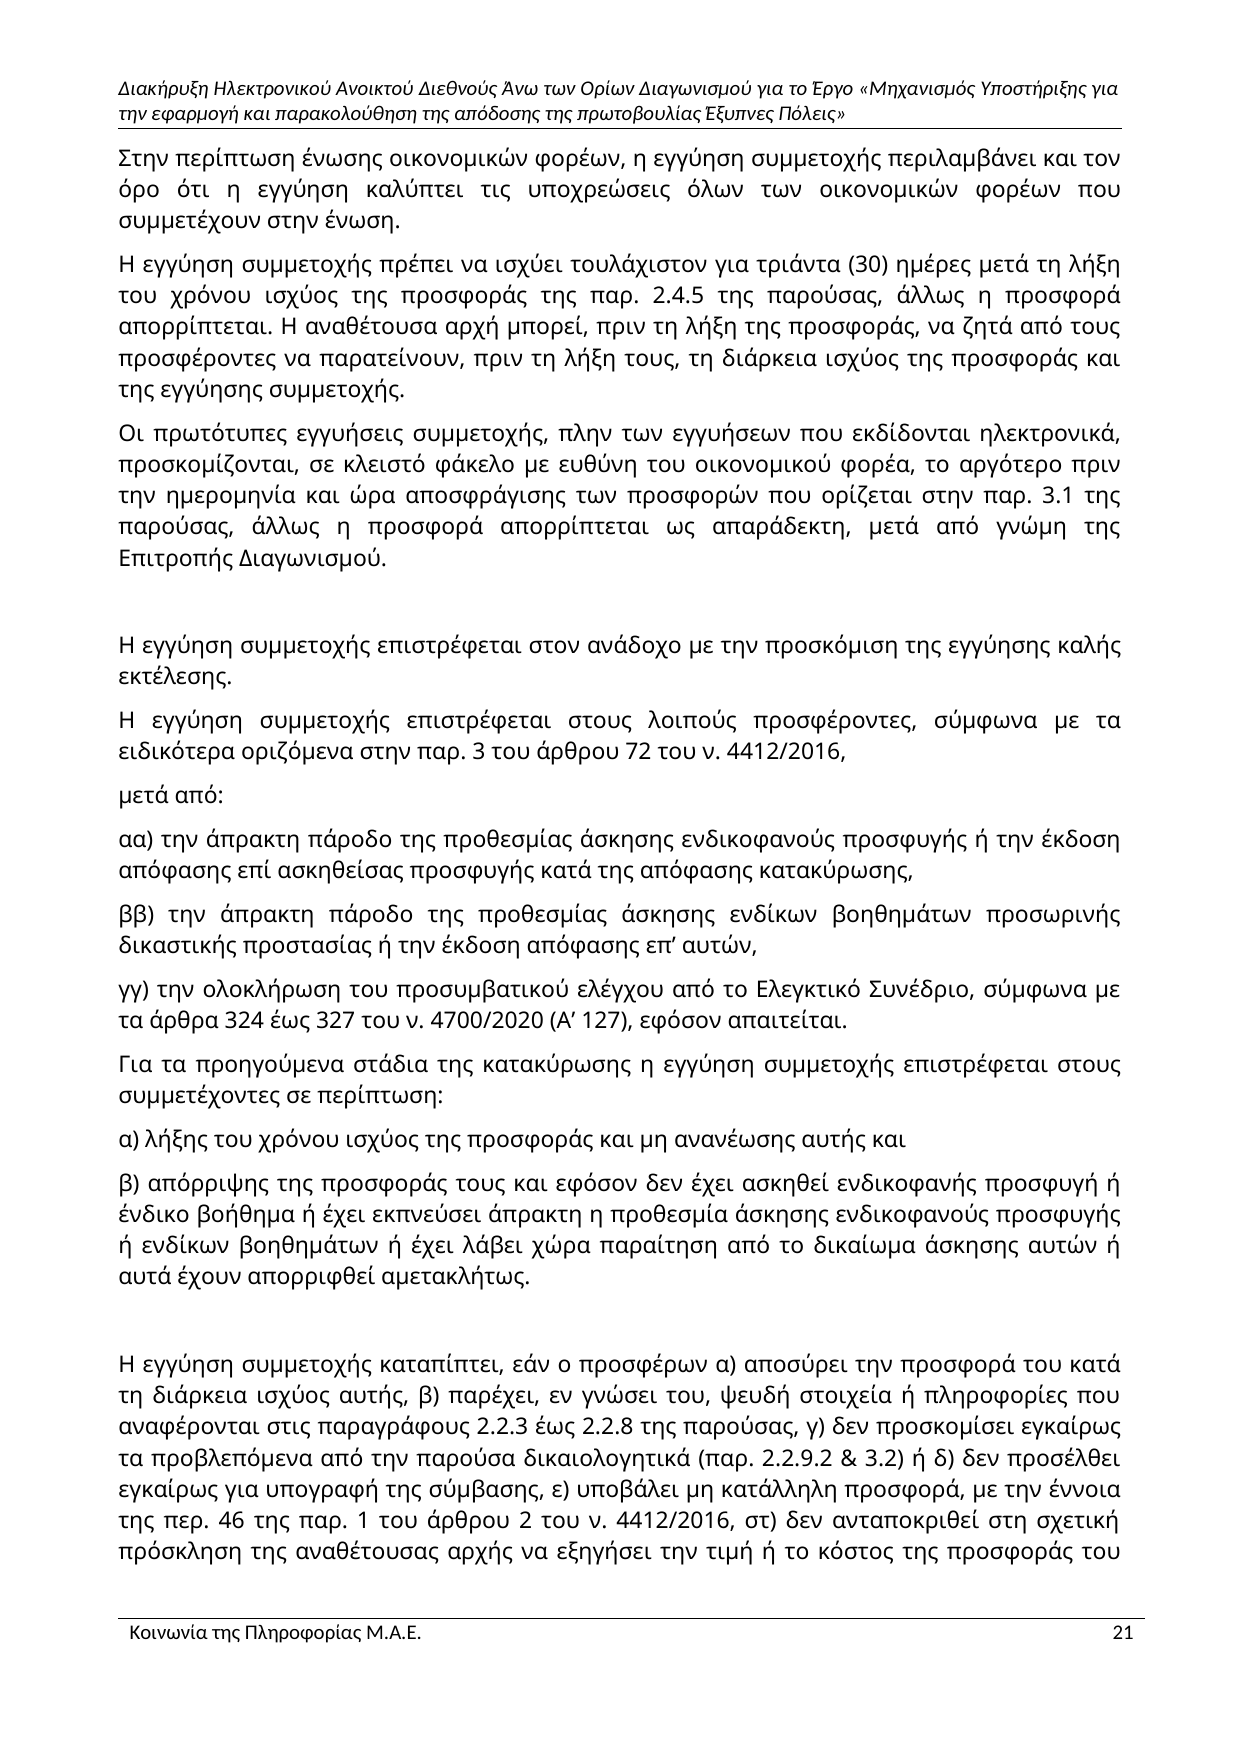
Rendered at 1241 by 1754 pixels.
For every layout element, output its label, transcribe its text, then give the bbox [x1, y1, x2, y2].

text α) λήξης του χρόνου ισχύος της προσφοράς και μη ανανέωσης αυτής και [118, 1123, 1122, 1154]
text Στην περίπτωση ένωσης οικονομικών φορέων, η εγγύηση συμμετοχής περιλαμβάνει και τον όρο ότι η εγγύηση καλύπτει τις υποχρεώσεις όλων των οικονομικών φορέων που συμμετέχουν στην ένωση. [118, 141, 1122, 235]
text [118, 1348, 1122, 1566]
text Η εγγύηση συμμετοχής επιστρέφεται στον ανάδοχο με την προσκόμιση της εγγύησης καλής εκτέλεσης. [118, 629, 1122, 691]
text μετά από: [118, 779, 1122, 810]
text γγ) την ολοκλήρωση του προσυμβατικού ελέγχου από το Ελεγκτικό Συνέδριο, σύμφωνα με τα άρθρα 324 έως 327 του ν. 4700/2020 (Α’ 127), εφόσον απαιτείται. [118, 973, 1122, 1035]
text β) απόρριψης της προσφοράς τους και εφόσον δεν έχει ασκηθεί ενδικοφανής προσφυγή ή ένδικο βοήθημα ή έχει εκπνεύσει άπρακτη η προθεσμία άσκησης ενδικοφανούς προσφυγής ή ενδίκων βοηθημάτων ή έχει λάβει χώρα παραίτηση από το δικαίωμα άσκησης αυτών ή αυτά έχουν απορριφθεί αμετακλήτως. [118, 1166, 1122, 1291]
text Η εγγύηση συμμετοχής επιστρέφεται στους λοιπούς προσφέροντες, σύμφωνα με τα ειδικότερα οριζόμενα στην παρ. 3 του άρθρου 72 του ν. 4412/2016, [118, 704, 1122, 766]
text Για τα προηγούμενα στάδια της κατακύρωσης η εγγύηση συμμετοχής επιστρέφεται στους συμμετέχοντες σε περίπτωση: [118, 1048, 1122, 1110]
text αα) την άπρακτη πάροδο της προθεσμίας άσκησης ενδικοφανούς προσφυγής ή την έκδοση απόφασης επί ασκηθείσας προσφυγής κατά της απόφασης κατακύρωσης, [118, 823, 1122, 885]
text ββ) την άπρακτη πάροδο της προθεσμίας άσκησης ενδίκων βοηθημάτων προσωρινής δικαστικής προστασίας ή την έκδοση απόφασης επ’ αυτών, [118, 898, 1122, 960]
text Οι πρωτότυπες εγγυήσεις συμμετοχής, πλην των εγγυήσεων που εκδίδονται ηλεκτρονικά, προσκομίζονται, σε κλειστό φάκελο με ευθύνη του οικονομικού φορέα, το αργότερο πριν την ημερομηνία και ώρα αποσφράγισης των προσφορών που ορίζεται στην παρ. 3.1 της παρούσας, άλλως η προσφορά απορρίπτεται ως απαράδεκτη, μετά από γνώμη της Επιτροπής Διαγωνισμού. [118, 416, 1122, 573]
text Η εγγύηση συμμετοχής πρέπει να ισχύει τουλάχιστον για τριάντα (30) ημέρες μετά τη λήξη του χρόνου ισχύος της προσφοράς της παρ. 2.4.5 της παρούσας, άλλως η προσφορά απορρίπτεται. Η αναθέτουσα αρχή μπορεί, πριν τη λήξη της προσφοράς, να ζητά από τους προσφέροντες να παρατείνουν, πριν τη λήξη τους, τη διάρκεια ισχύος της προσφοράς και της εγγύησης συμμετοχής. [118, 248, 1122, 404]
